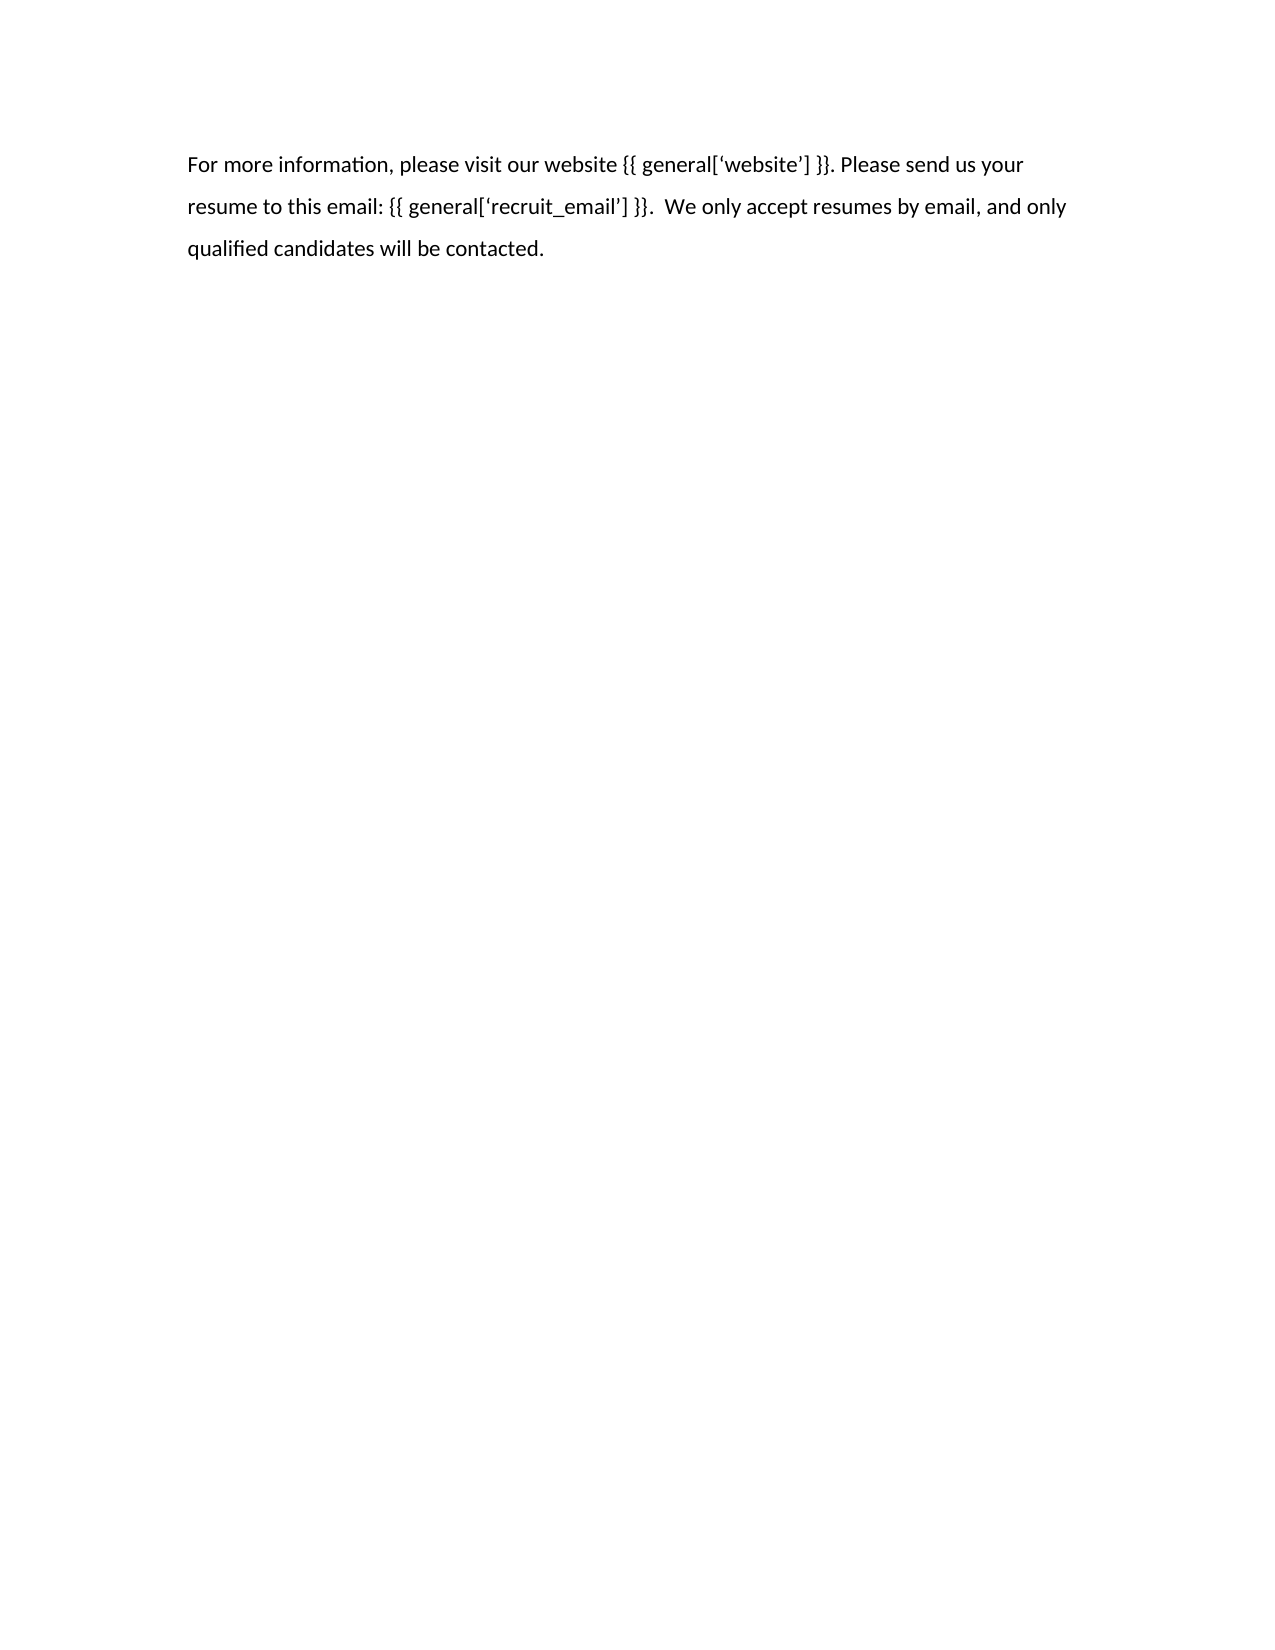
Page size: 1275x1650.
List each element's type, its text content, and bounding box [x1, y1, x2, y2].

text For more information, please visit our website {{ general[‘website’] }}. Please send us your resume to this email: {{ general[‘recruit_email’] }}. We only accept resumes by email, and only qualified candidates will be contacted. [187, 150, 1087, 262]
